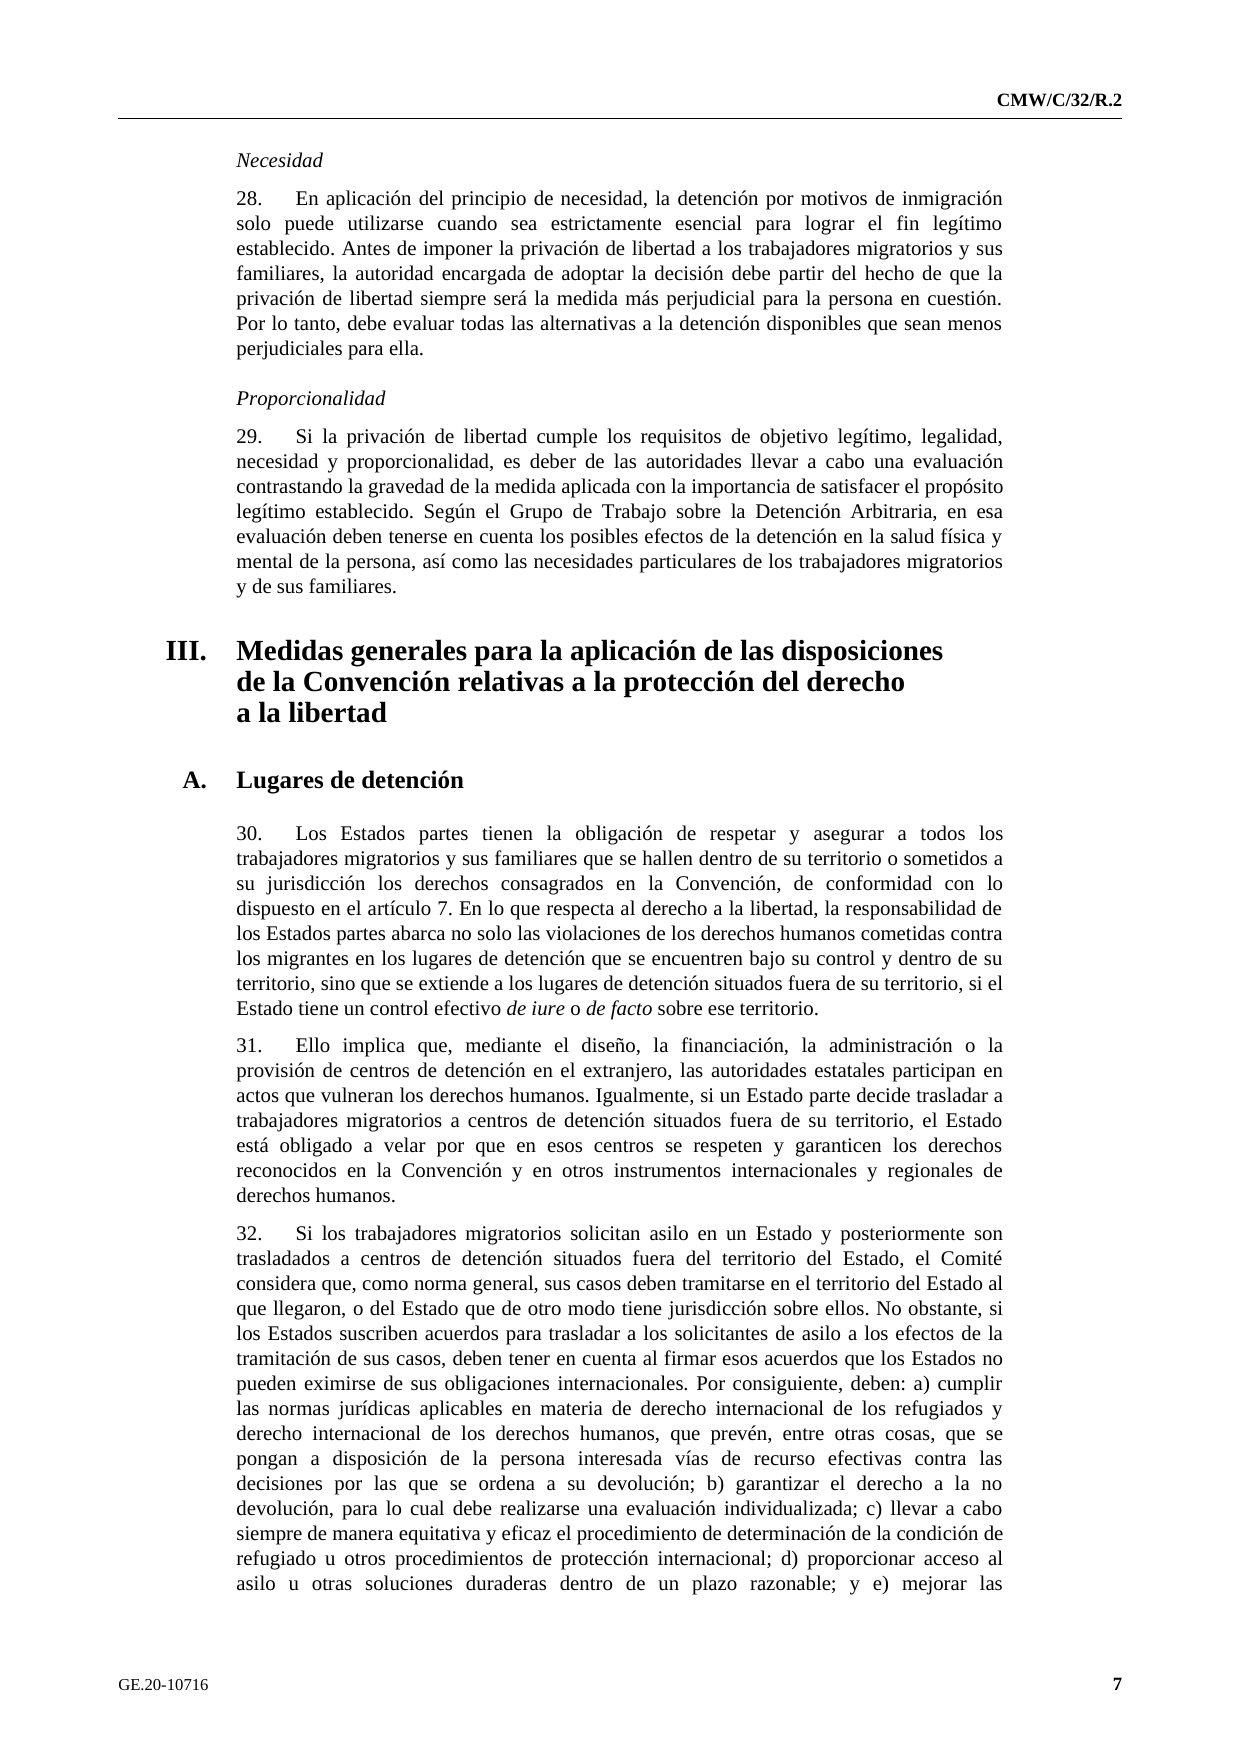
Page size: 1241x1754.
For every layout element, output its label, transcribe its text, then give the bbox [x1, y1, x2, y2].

text 29. Si la privación de libertad cumple los requisitos de objetivo legítimo, legalidad, necesidad y proporcionalidad, es deber de las autoridades llevar a cabo una evaluación contrastando la gravedad de la medida aplicada con la importancia de satisfacer el propósito legítimo establecido. Según el Grupo de Trabajo sobre la Detención Arbitraria, en esa evaluación deben tenerse en cuenta los posibles efectos de la detención en la salud física y mental de la persona, así como las necesidades particulares de los trabajadores migratorios y de sus familiares. [236, 423, 1004, 598]
text 31. Ello implica que, mediante el diseño, la financiación, la administración o la provisión de centros de detención en el extranjero, las autoridades estatales participan en actos que vulneran los derechos humanos. Igualmente, si un Estado parte decide trasladar a trabajadores migratorios a centros de detención situados fuera de su territorio, el Estado está obligado a velar por que en esos centros se respeten y garanticen los derechos reconocidos en la Convención y en otros instrumentos internacionales y regionales de derechos humanos. [236, 1032, 1004, 1207]
text A. Lugares de detención [118, 766, 1004, 794]
text Proporcionalidad [118, 385, 1004, 410]
text 28. En aplicación del principio de necesidad, la detención por motivos de inmigración solo puede utilizarse cuando sea estrictamente esencial para lograr el fin legítimo establecido. Antes de imponer la privación de libertad a los trabajadores migratorios y sus familiares, la autoridad encargada de adoptar la decisión debe partir del hecho de que la privación de libertad siempre será la medida más perjudicial para la persona en cuestión. Por lo tanto, debe evaluar todas las alternativas a la detención disponibles que sean menos perjudiciales para ella. [236, 185, 1004, 360]
text Necesidad [118, 148, 1004, 173]
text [236, 1219, 1004, 1594]
text III. Medidas generales para la aplicación de las disposiciones de la Convención relativas a la protección del derecho a la libertad [118, 635, 1004, 729]
text 30. Los Estados partes tienen la obligación de respetar y asegurar a todos los trabajadores migratorios y sus familiares que se hallen dentro de su territorio o sometidos a su jurisdicción los derechos consagrados en la Convención, de conformidad con lo dispuesto en el artículo 7. En lo que respecta al derecho a la libertad, la responsabilidad de los Estados partes abarca no solo las violaciones de los derechos humanos cometidas contra los migrantes en los lugares de detención que se encuentren bajo su control y dentro de su territorio, sino que se extiende a los lugares de detención situados fuera de su territorio, si el Estado tiene un control efectivo de iure o de facto sobre ese territorio. [236, 819, 1004, 1019]
